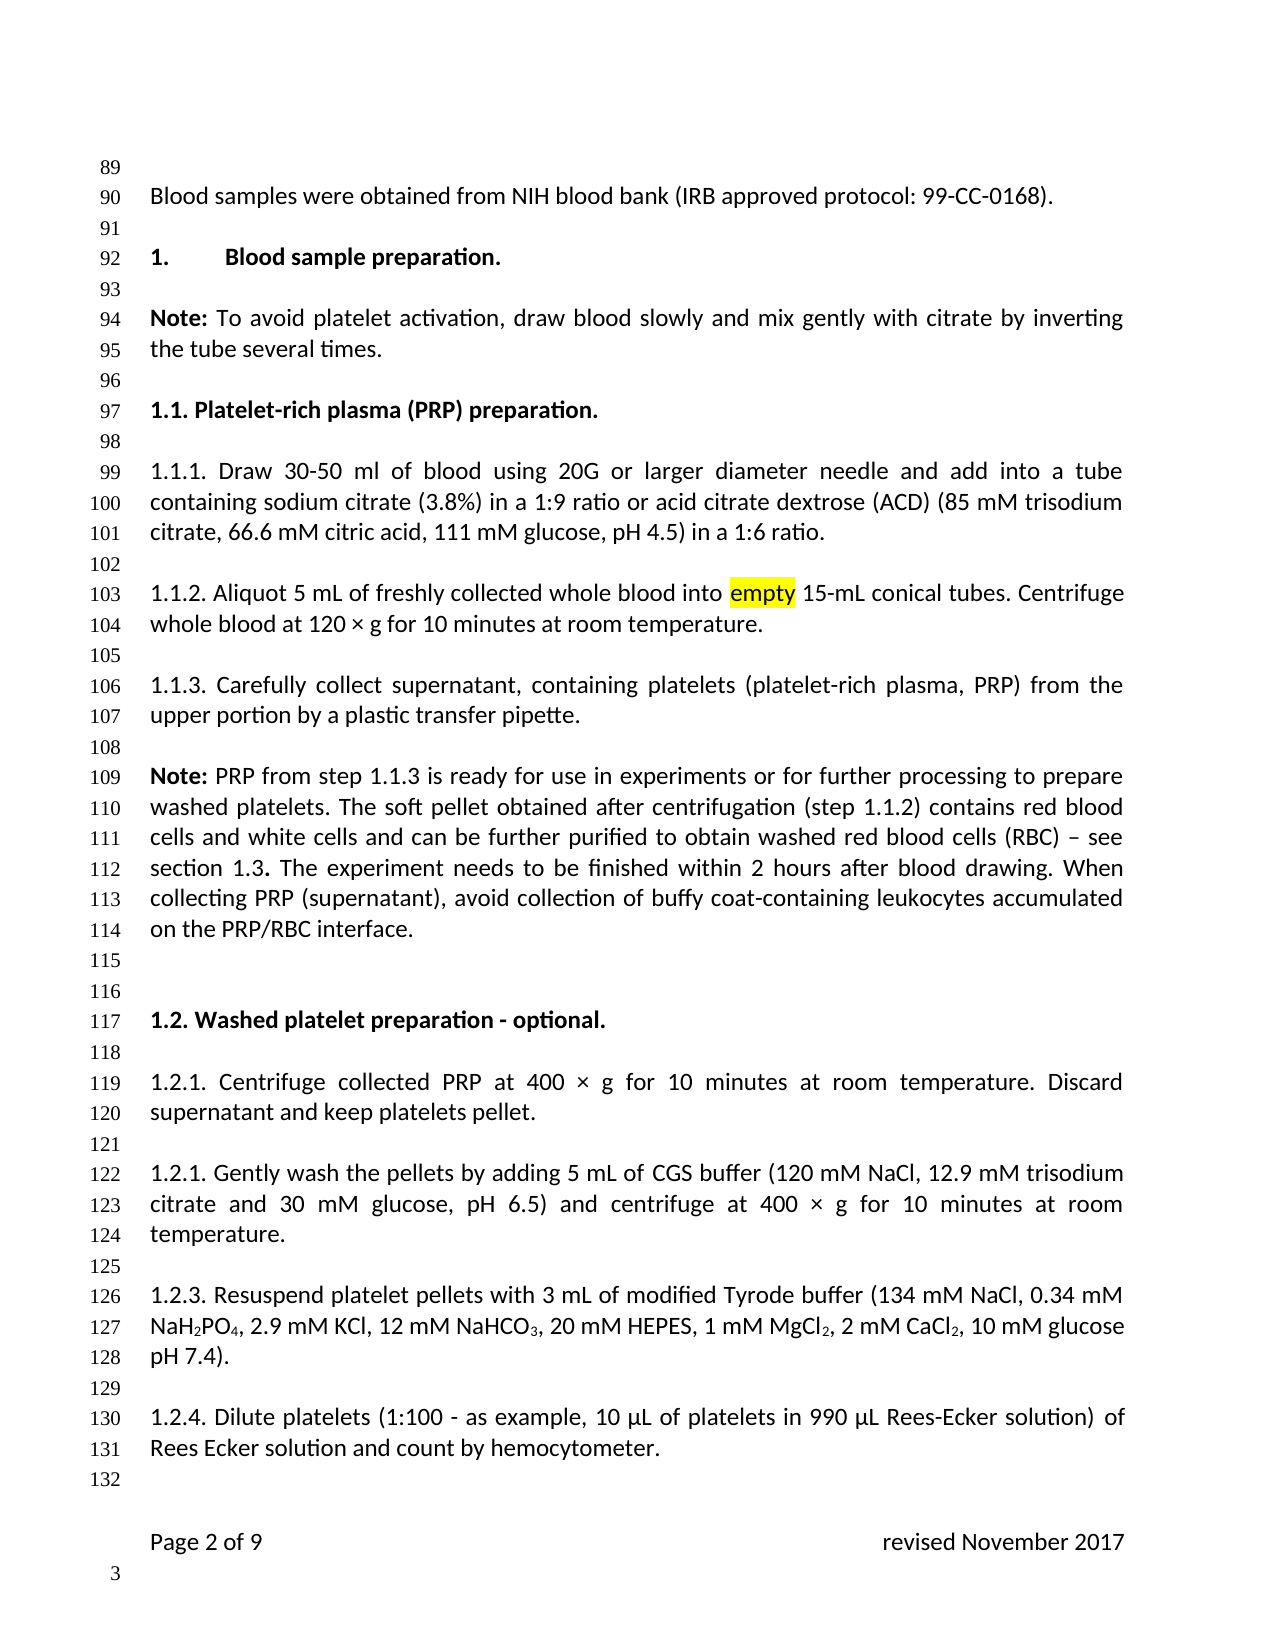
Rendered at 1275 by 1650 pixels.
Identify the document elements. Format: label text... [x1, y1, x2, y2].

list 1.1.1. Draw 30-50 ml of blood using 20G or larger diameter needle and add into a tube containing sodium citrate (3.8%) in a 1:9 ratio or acid citrate dextrose (ACD) (85 mM trisodium citrate, 66.6 mM citric acid, 111 mM glucose, pH 4.5) in a 1:6 ratio. [150, 455, 1125, 547]
text Note: To avoid platelet activation, draw blood slowly and mix gently with citrate by inverting the tube several times. [150, 303, 1125, 364]
list Blood sample preparation. [150, 242, 1125, 272]
text 1.1.3. Carefully collect supernatant, containing platelets (platelet-rich plasma, PRP) from the upper portion by a plastic transfer pipette. [150, 669, 1125, 730]
text 1.2.1. Gently wash the pellets by adding 5 mL of CGS buffer (120 mM NaCl, 12.9 mM trisodium citrate and 30 mM glucose, pH 6.5) and centrifuge at 400 × g for 10 minutes at room temperature. [150, 1157, 1125, 1249]
list 1.1.2. Aliquot 5 mL of freshly collected whole blood into empty 15-mL conical tubes. Centrifuge whole blood at 120 × g for 10 minutes at room temperature. [150, 577, 1125, 638]
text Blood samples were obtained from NIH blood bank (IRB approved protocol: 99-CC-0168). [150, 181, 1125, 211]
text 1.2.3. Resuspend platelet pellets with 3 mL of modified Tyrode buffer (134 mM NaCl, 0.34 mM NaH2PO4, 2.9 mM KCl, 12 mM NaHCO3, 20 mM HEPES, 1 mM MgCl2, 2 mM CaCl2, 10 mM glucose pH 7.4). [150, 1279, 1125, 1371]
text 1.1. Platelet-rich plasma (PRP) preparation. [150, 394, 1125, 425]
text 1.2.4. Dilute platelets (1:100 - as example, 10 µL of platelets in 990 µL Rees-Ecker solution) of Rees Ecker solution and count by hemocytometer. [150, 1401, 1125, 1462]
text 1.2.1. Centrifuge collected PRP at 400 × g for 10 minutes at room temperature. Discard supernatant and keep platelets pellet. [150, 1066, 1125, 1127]
text Note: PRP from step 1.1.3 is ready for use in experiments or for further processing to prepare washed platelets. The soft pellet obtained after centrifugation (step 1.1.2) contains red blood cells and white cells and can be further purified to obtain washed red blood cells (RBC) – see section 1.3. The experiment needs to be finished within 2 hours after blood drawing. When collecting PRP (supernatant), avoid collection of buffy coat-containing leukocytes accumulated on the PRP/RBC interface. [150, 760, 1125, 943]
text 1.2. Washed platelet preparation - optional. [150, 1004, 1125, 1035]
